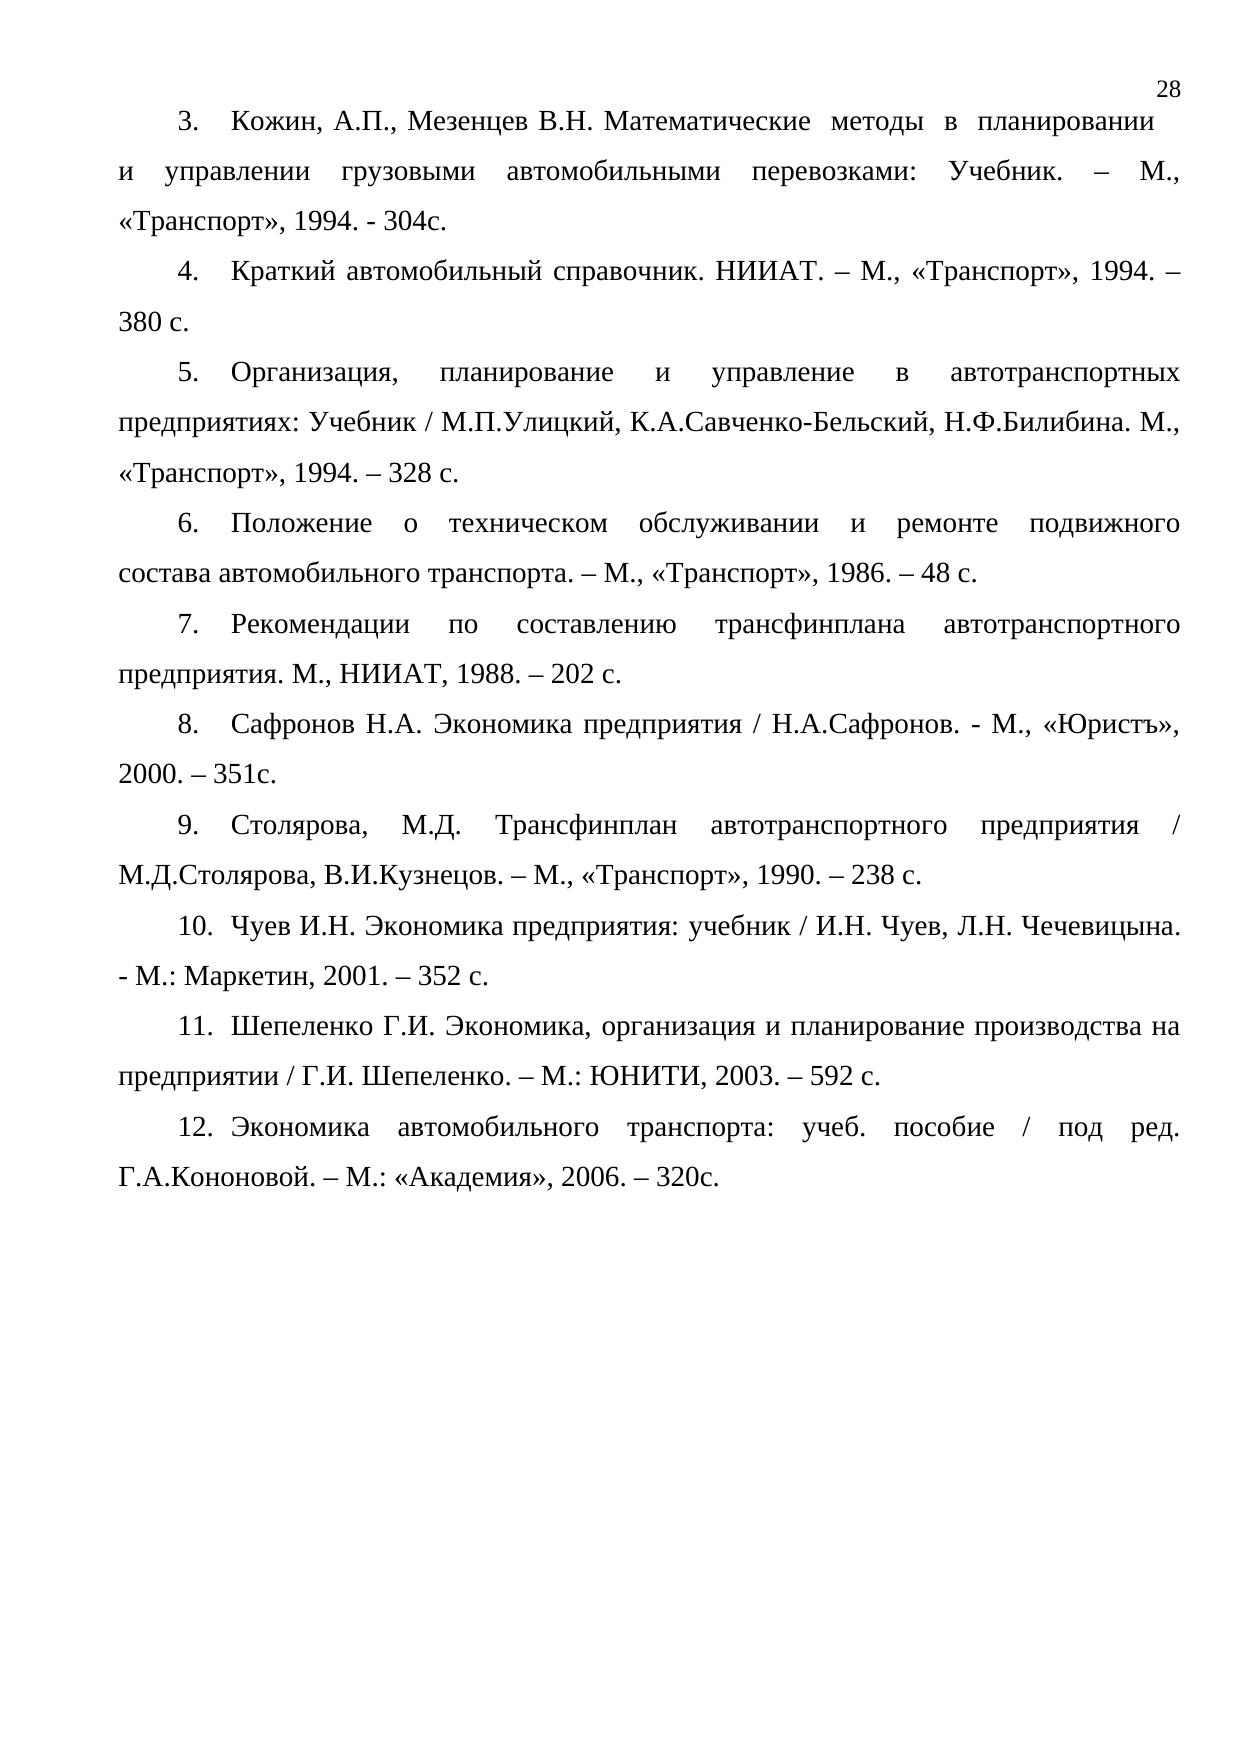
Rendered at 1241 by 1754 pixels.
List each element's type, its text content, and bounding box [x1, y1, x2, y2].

list Чуев И.Н. Экономика предприятия: учебник / И.Н. Чуев, Л.Н. Чечевицына. - М.: Маркетин, 2001. – 352 с. [118, 908, 1181, 991]
list Кожин, А.П., Мезенцев В.Н. Математические методы в планировании и управлении грузовыми автомобильными перевозками: Учебник. – М., «Транспорт», 1994. - 304с. [118, 103, 1181, 237]
list Экономика автомобильного транспорта: учеб. пособие / под ред. Г.А.Кононовой. – М.: «Академия», 2006. – 320с. [118, 1109, 1181, 1193]
list Столярова, М.Д. Трансфинплан автотранспортного предприятия / М.Д.Столярова, В.И.Кузнецов. – М., «Транспорт», 1990. – 238 с. [118, 807, 1181, 891]
list Положение о техническом обслуживании и ремонте подвижного состава автомобильного транспорта. – М., «Транспорт», 1986. – 48 с. [118, 505, 1181, 589]
list Организация, планирование и управление в автотранспортных предприятиях: Учебник / М.П.Улицкий, К.А.Савченко-Бельский, Н.Ф.Билибина. М., «Транспорт», 1994. – 328 с. [118, 354, 1181, 488]
list Рекомендации по составлению трансфинплана автотранспортного предприятия. М., НИИАТ, 1988. – 202 с. [118, 606, 1181, 689]
list Краткий автомобильный справочник. НИИАТ. – М., «Транспорт», 1994. – 380 с. [118, 253, 1181, 337]
list Шепеленко Г.И. Экономика, организация и планирование производства на предприятии / Г.И. Шепеленко. – М.: ЮНИТИ, 2003. – 592 с. [118, 1008, 1181, 1092]
list Сафронов Н.А. Экономика предприятия / Н.А.Сафронов. - М., «Юристъ», 2000. – 351с. [118, 706, 1181, 790]
